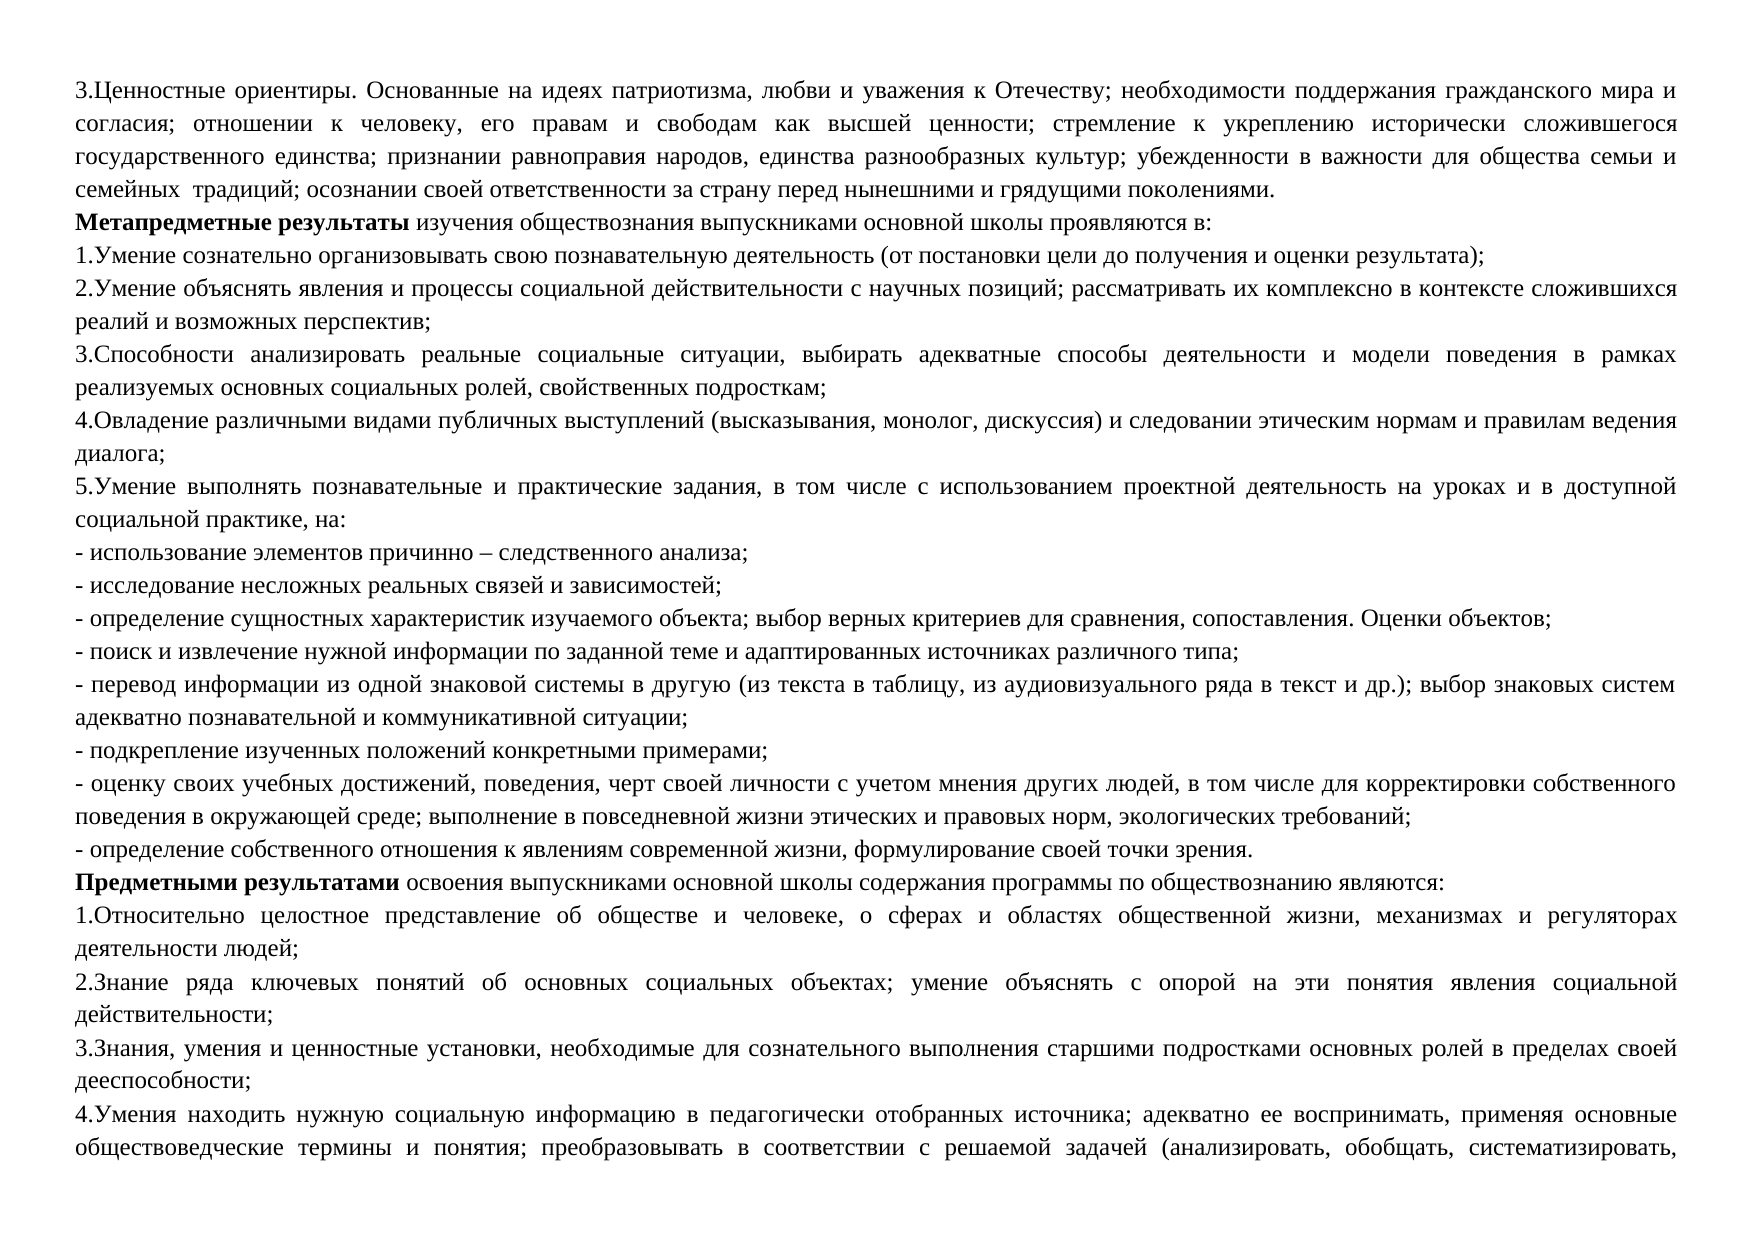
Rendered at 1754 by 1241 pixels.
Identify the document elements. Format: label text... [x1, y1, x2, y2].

text - оценку своих учебных достижений, поведения, черт своей личности с учетом мнения других людей, в том числе для корректировки собственного поведения в окружающей среде; выполнение в повседневной жизни этических и правовых норм, экологических требований; [75, 768, 1679, 830]
text 2.Умение объяснять явления и процессы социальной действительности с научных позиций; рассматривать их комплексно в контексте сложившихся реалий и возможных перспектив; [75, 273, 1679, 335]
text - определение собственного отношения к явлениям современной жизни, формулирование своей точки зрения. [75, 834, 1679, 863]
text - подкрепление изученных положений конкретными примерами; [75, 735, 1679, 764]
text - определение сущностных характеристик изучаемого объекта; выбор верных критериев для сравнения, сопоставления. Оценки объектов; [75, 603, 1679, 632]
text 3.Способности анализировать реальные социальные ситуации, выбирать адекватные способы деятельности и модели поведения в рамках реализуемых основных социальных ролей, свойственных подросткам; [75, 339, 1679, 401]
text - исследование несложных реальных связей и зависимостей; [75, 570, 1679, 599]
text - использование элементов причинно – следственного анализа; [75, 537, 1679, 566]
text 3.Знания, умения и ценностные установки, необходимые для сознательного выполнения старшими подростками основных ролей в пределах своей дееспособности; [75, 1033, 1679, 1094]
text Предметными результатами освоения выпускниками основной школы содержания программы по обществознанию являются: [75, 867, 1679, 896]
text - перевод информации из одной знаковой системы в другую (из текста в таблицу, из аудиовизуального ряда в текст и др.); выбор знаковых систем адекватно познавательной и коммуникативной ситуации; [75, 669, 1679, 731]
text 1.Умение сознательно организовывать свою познавательную деятельность (от постановки цели до получения и оценки результата); [75, 240, 1679, 269]
text Метапредметные результаты изучения обществознания выпускниками основной школы проявляются в: [75, 207, 1679, 236]
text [75, 1099, 1679, 1160]
text 1.Относительно целостное представление об обществе и человеке, о сферах и областях общественной жизни, механизмах и регуляторах деятельности людей; [75, 901, 1679, 962]
text 5.Умение выполнять познавательные и практические задания, в том числе с использованием проектной деятельность на уроках и в доступной социальной практике, на: [75, 471, 1679, 533]
text 3.Ценностные ориентиры. Основанные на идеях патриотизма, любви и уважения к Отечеству; необходимости поддержания гражданского мира и согласия; отношении к человеку, его правам и свободам как высшей ценности; стремление к укреплению исторически сложившегося государственного единства; признании равноправия народов, единства разнообразных культур; убежденности в важности для общества семьи и семейных традиций; осознании своей ответственности за страну перед нынешними и грядущими поколениями. [75, 75, 1679, 203]
text 4.Овладение различными видами публичных выступлений (высказывания, монолог, дискуссия) и следовании этическим нормам и правилам ведения диалога; [75, 405, 1679, 467]
text - поиск и извлечение нужной информации по заданной теме и адаптированных источниках различного типа; [75, 636, 1679, 665]
text 2.Знание ряда ключевых понятий об основных социальных объектах; умение объяснять с опорой на эти понятия явления социальной действительности; [75, 967, 1679, 1028]
